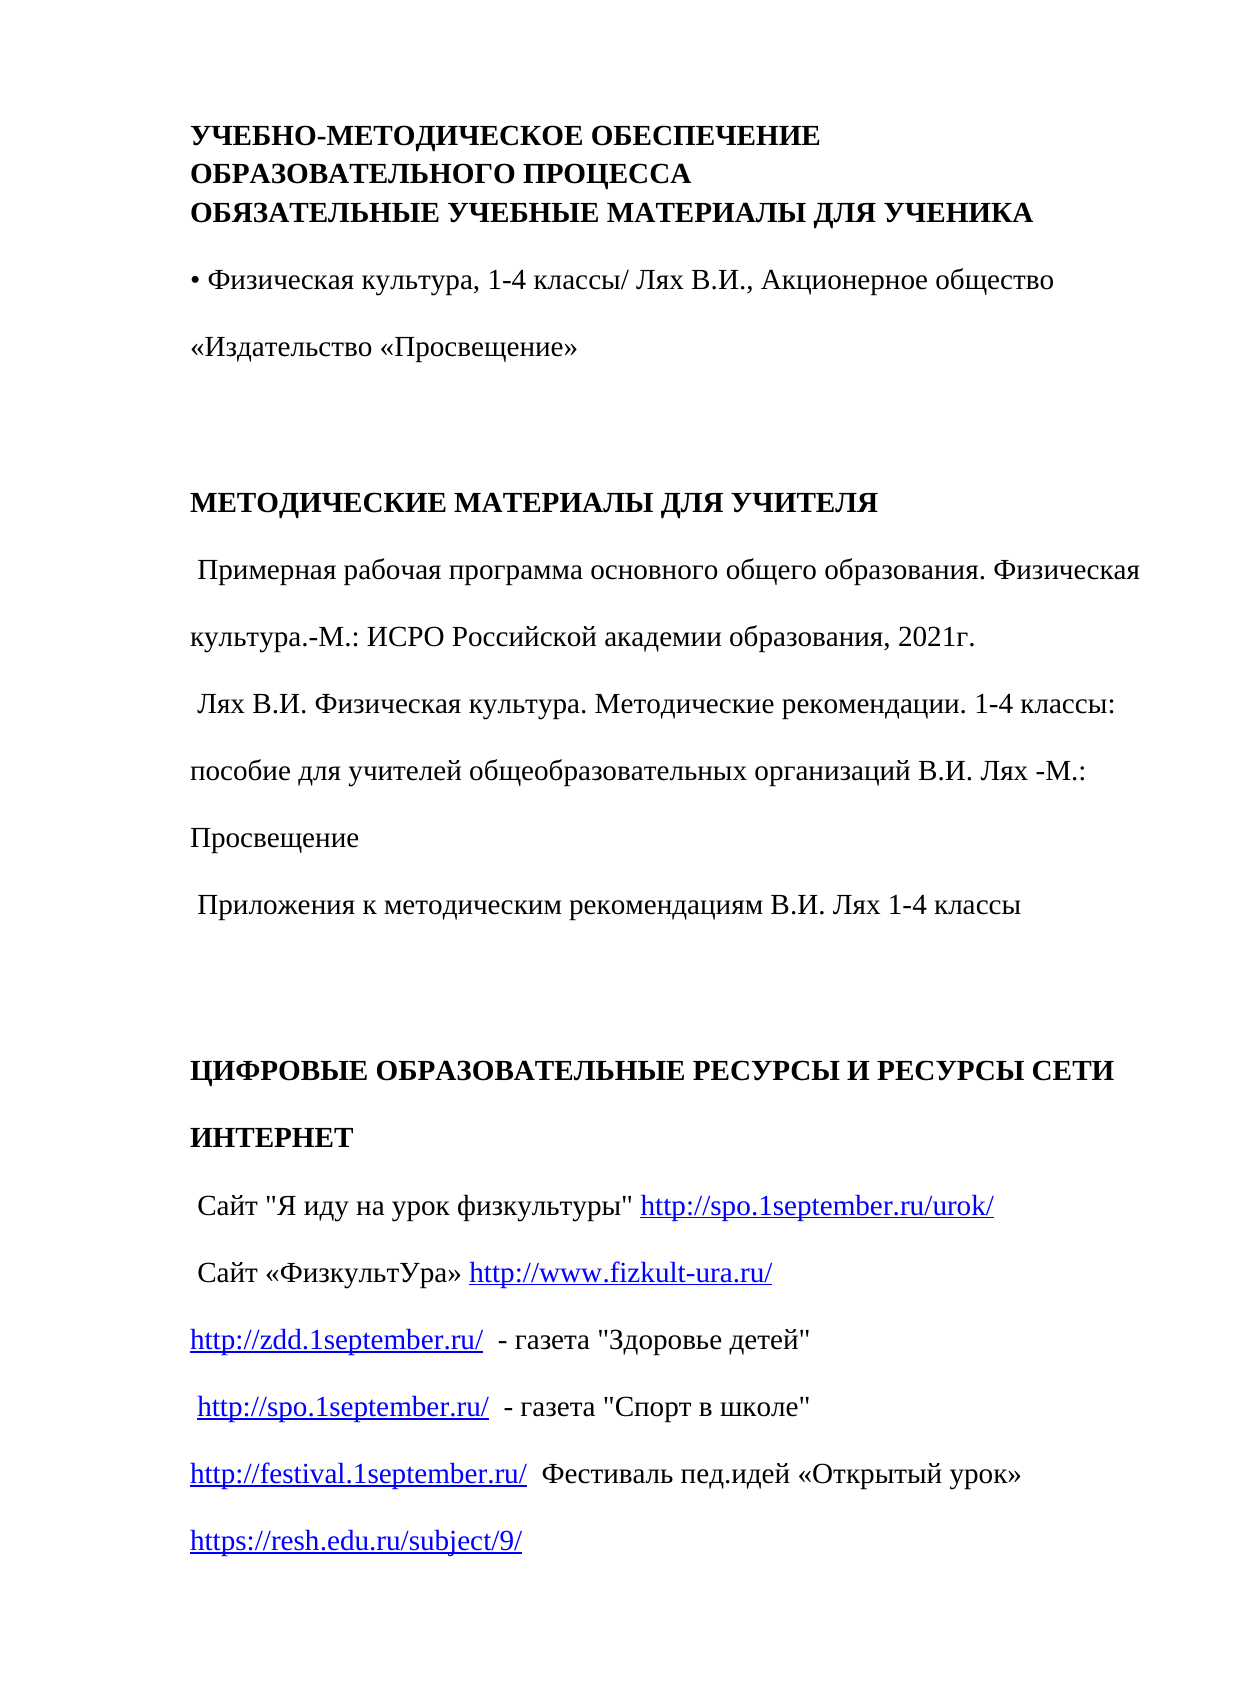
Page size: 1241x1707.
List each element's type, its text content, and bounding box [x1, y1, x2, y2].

text УЧЕБНО-МЕТОДИЧЕСКОЕ ОБЕСПЕЧЕНИЕ ОБРАЗОВАТЕЛЬНОГО ПРОЦЕССА [190, 118, 1152, 190]
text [190, 1389, 1152, 1557]
text • Физическая культура, 1-4 классы/ Лях В.И., Акционерное общество «Издательство «Просвещение» [190, 262, 1152, 363]
text Сайт «ФизкультУра» http://www.fizkult-ura.ru/ http://zdd.1september.ru/ - газета "Здоровье детей" [190, 1255, 1152, 1355]
text Примерная рабочая программа основного общего образования. Физическая культура.-М.: ИСРО Российской академии образования, 2021г. Лях В.И. Физическая культура. Методические рекомендации. 1-4 классы: пособие для учителей общеобразовательных организаций В.И. Лях -М.: Просвещение Приложения к методическим рекомендациям В.И. Лях 1-4 классы [190, 552, 1152, 988]
text ОБЯЗАТЕЛЬНЫЕ УЧЕБНЫЕ МАТЕРИАЛЫ ДЛЯ УЧЕНИКА [190, 195, 1152, 229]
text МЕТОДИЧЕСКИЕ МАТЕРИАЛЫ ДЛЯ УЧИТЕЛЯ [190, 485, 1152, 518]
text Сайт "Я иду на урок физкультуры" http://spo.1september.ru/urok/ [190, 1188, 1152, 1221]
text ЦИФРОВЫЕ ОБРАЗОВАТЕЛЬНЫЕ РЕСУРСЫ И РЕСУРСЫ СЕТИ ИНТЕРНЕТ [190, 1053, 1152, 1154]
